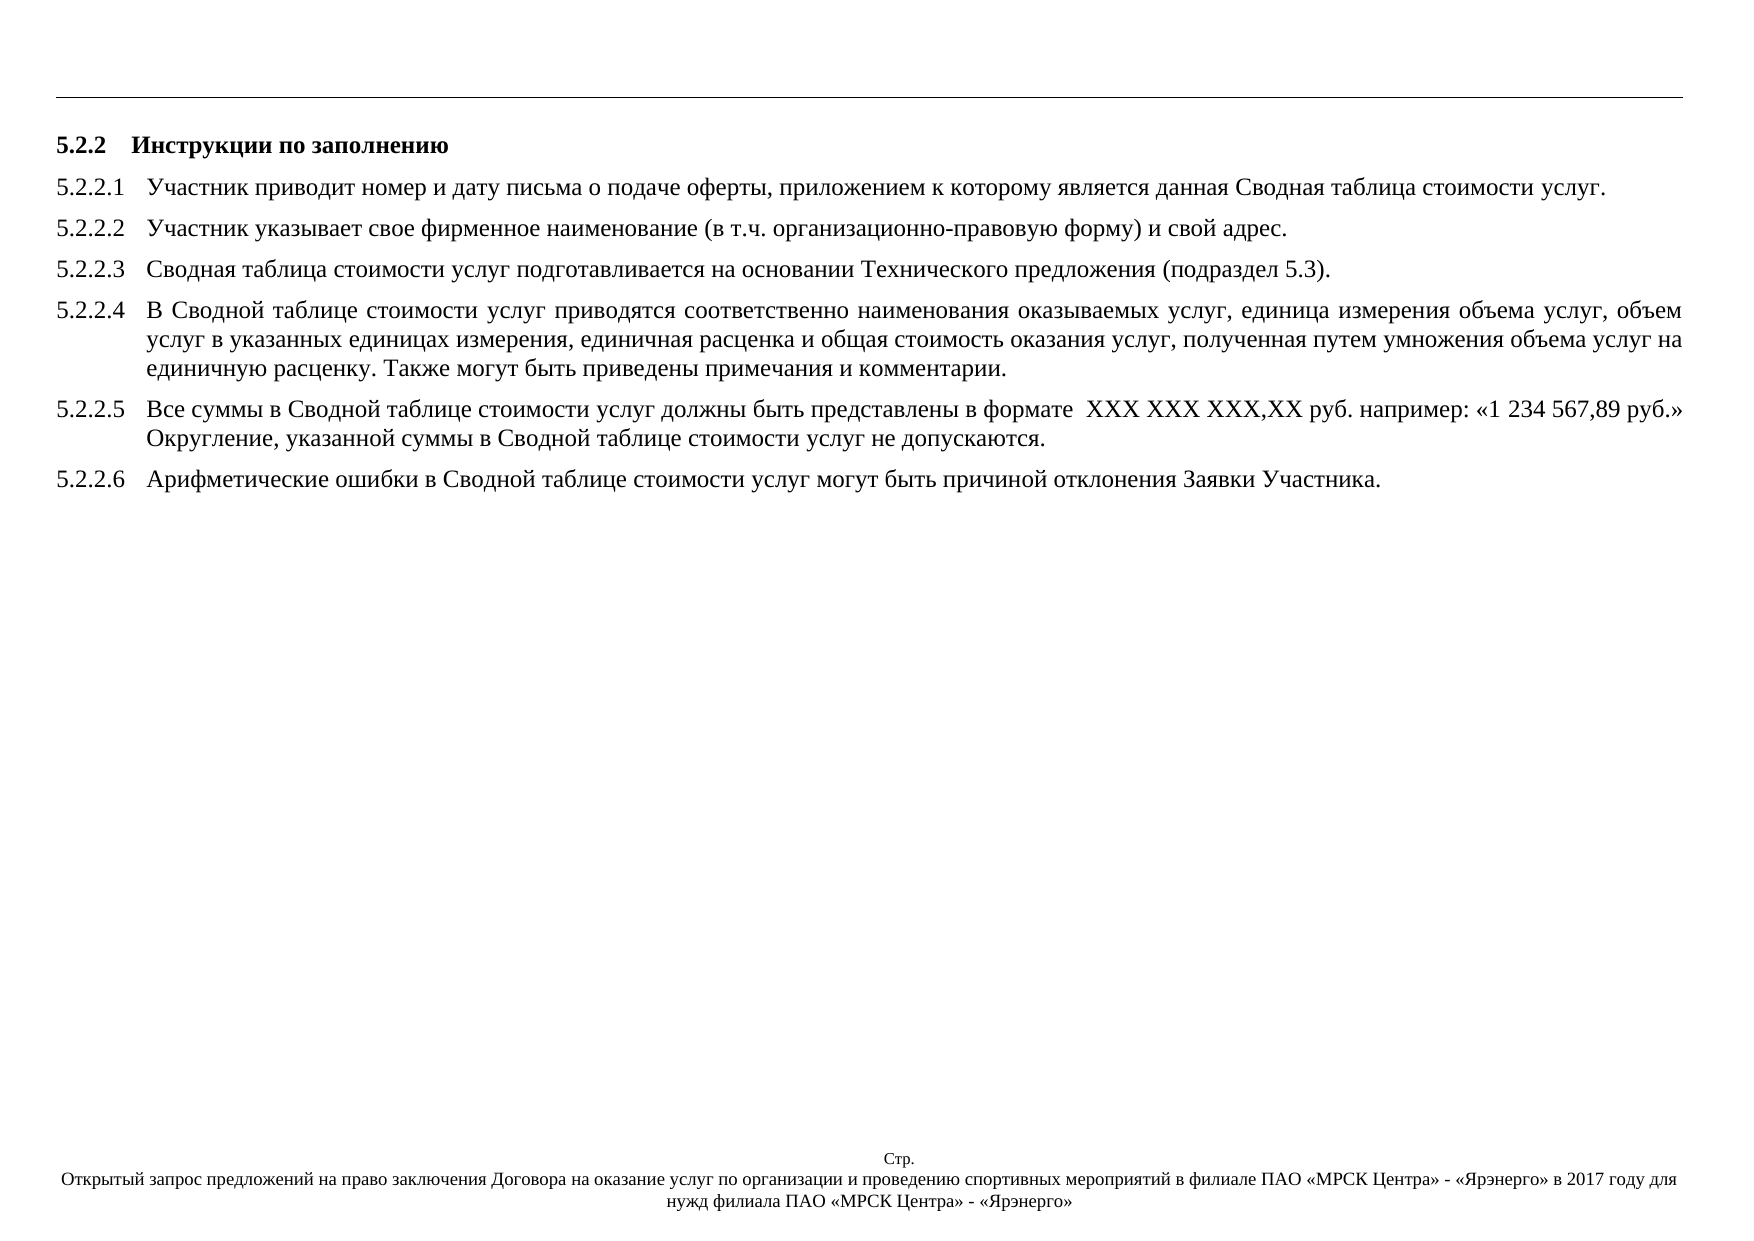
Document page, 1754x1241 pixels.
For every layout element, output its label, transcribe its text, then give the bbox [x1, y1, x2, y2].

list Сводная таблица стоимости услуг подготавливается на основании Технического предложения (подраздел 5.3). [56, 254, 1683, 283]
list Все суммы в Сводной таблице стоимости услуг должны быть представлены в формате XXX XXX XXX,XX руб. например: «1 234 567,89 руб.» Округление, указанной суммы в Сводной таблице стоимости услуг не допускаются. [56, 394, 1683, 452]
list В Сводной таблице стоимости услуг приводятся соответственно наименования оказываемых услуг, единица измерения объема услуг, объем услуг в указанных единицах измерения, единичная расценка и общая стоимость оказания услуг, полученная путем умножения объема услуг на единичную расценку. Также могут быть приведены примечания и комментарии. [56, 296, 1683, 382]
list Участник приводит номер и дату письма о подаче оферты, приложением к которому является данная Сводная таблица стоимости услуг. [56, 172, 1683, 201]
subtitle Инструкции по заполнению [56, 131, 1683, 159]
list Участник указывает свое фирменное наименование (в т.ч. организационно-правовую форму) и свой адрес. [56, 213, 1683, 242]
list Арифметические ошибки в Сводной таблице стоимости услуг могут быть причиной отклонения Заявки Участника. [56, 464, 1683, 493]
